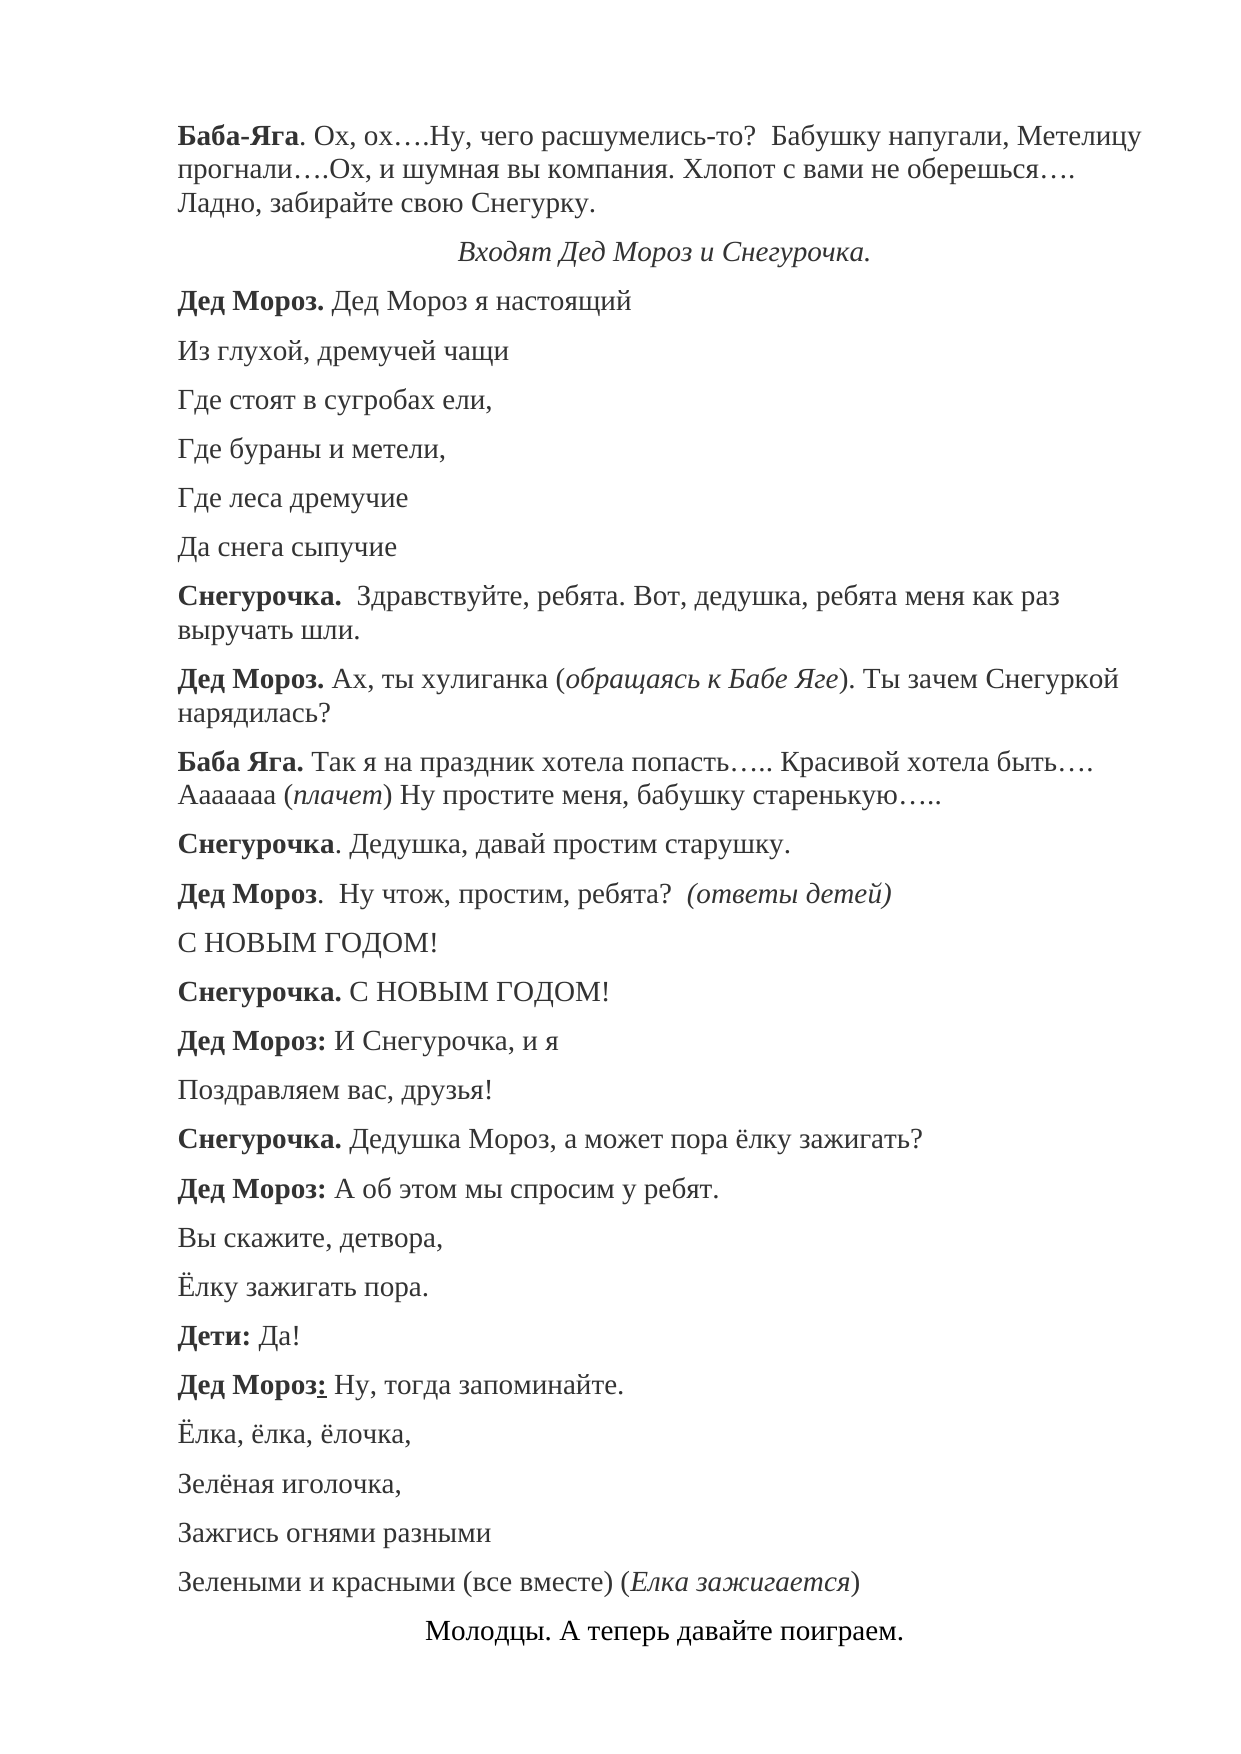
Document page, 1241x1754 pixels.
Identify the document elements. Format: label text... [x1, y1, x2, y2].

text Дед Мороз: А об этом мы спросим у ребят. [177, 1171, 1152, 1204]
text Ёлка, ёлка, ёлочка, [177, 1417, 1152, 1450]
text Дед Мороз. Ну чтож, простим, ребята? (ответы детей) [177, 876, 1152, 909]
text Поздравляем вас, друзья! [177, 1072, 1152, 1106]
text Баба Яга. Так я на праздник хотела попасть….. Красивой хотела быть…. Ааааааа (плачет) Ну простите меня, бабушку старенькую….. [177, 744, 1152, 811]
text Где бураны и метели, [177, 431, 1152, 464]
text Из глухой, дремучей чащи [177, 333, 1152, 366]
text Ёлку зажигать пора. [177, 1269, 1152, 1303]
text Снегурочка. Дедушка, давай простим старушку. [177, 827, 1152, 860]
text Да снега сыпучие [177, 529, 1152, 563]
text Молодцы. А теперь давайте поиграем. [177, 1613, 1152, 1647]
text Где леса дремучие [177, 480, 1152, 514]
text Входят Дед Мороз и Снегурочка. [177, 234, 1152, 268]
text Снегурочка. С НОВЫМ ГОДОМ! [177, 974, 1152, 1008]
text С НОВЫМ ГОДОМ! [177, 925, 1152, 958]
text Зелеными и красными (все вместе) (Елка зажигается) [177, 1564, 1152, 1598]
text Где стоят в сугробах ели, [177, 382, 1152, 415]
text Дед Мороз. Ах, ты хулиганка (обращаясь к Бабе Яге). Ты зачем Снегуркой нарядилась? [177, 661, 1152, 728]
text Зелёная иголочка, [177, 1466, 1152, 1499]
text Дети: Да! [177, 1318, 1152, 1352]
text Дед Мороз: Ну, тогда запоминайте. [177, 1367, 1152, 1401]
text Вы скажите, детвора, [177, 1220, 1152, 1253]
text Дед Мороз: И Снегурочка, и я [177, 1023, 1152, 1057]
text Баба-Яга. Ох, ох….Ну, чего расшумелись-то? Бабушку напугали, Метелицу прогнали….Ох, и шумная вы компания. Хлопот с вами не оберешься…. Ладно, забирайте свою Снегурку. [177, 118, 1152, 219]
text Дед Мороз. Дед Мороз я настоящий [177, 283, 1152, 317]
text Зажгись огнями разными [177, 1515, 1152, 1548]
text Снегурочка. Здравствуйте, ребята. Вот, дедушка, ребята меня как раз выручать шли. [177, 578, 1152, 646]
text Снегурочка. Дедушка Мороз, а может пора ёлку зажигать? [177, 1122, 1152, 1155]
